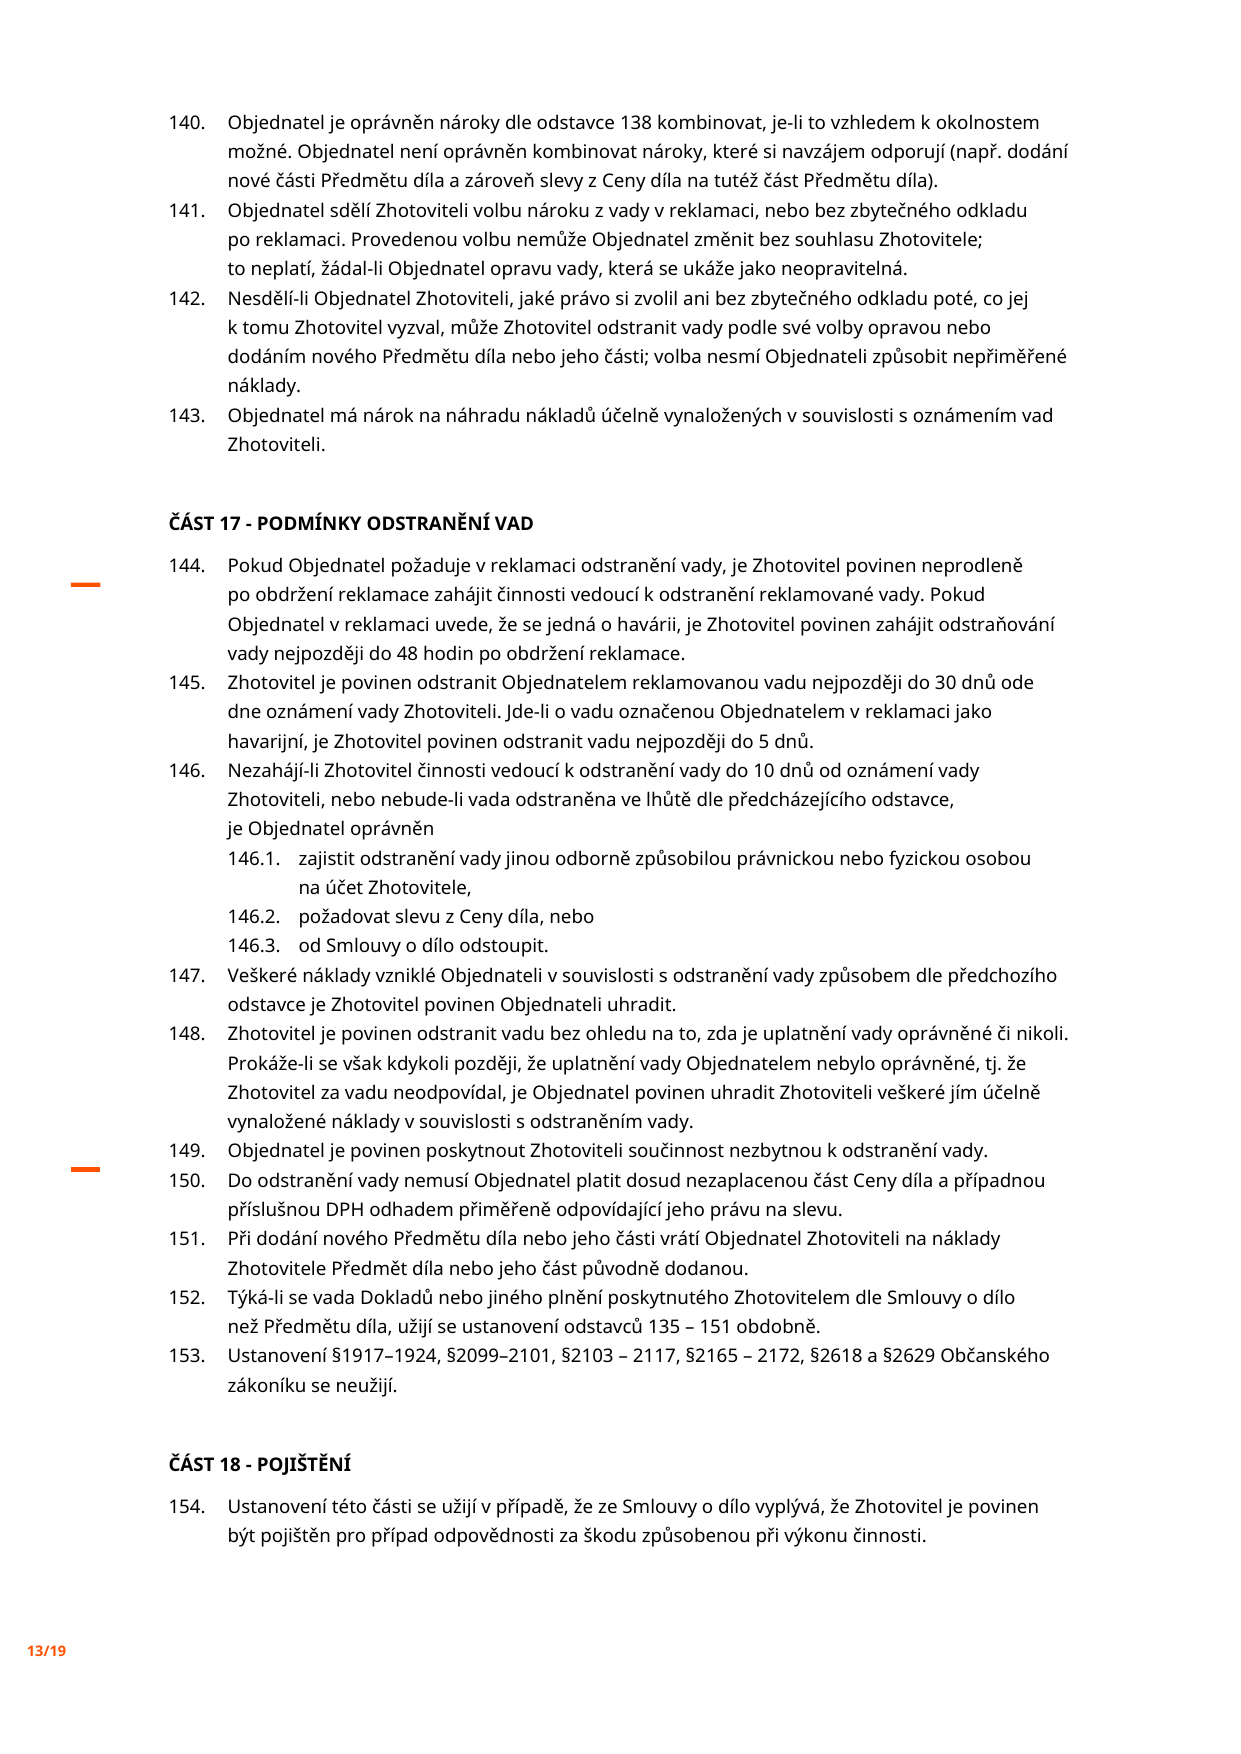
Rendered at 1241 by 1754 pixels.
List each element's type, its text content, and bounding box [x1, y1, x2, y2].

list Do odstranění vady nemusí Objednatel platit dosud nezaplacenou část Ceny díla a případnou příslušnou DPH odhadem přiměřeně odpovídající jeho právu na slevu. [168, 1167, 1072, 1222]
list zajistit odstranění vady jinou odborně způsobilou právnickou nebo fyzickou osobou na účet Zhotovitele, [227, 845, 1072, 900]
list Nezahájí-li Zhotovitel činnosti vedoucí k odstranění vady do 10 dnů od oznámení vady Zhotoviteli, nebo nebude-li vada odstraněna ve lhůtě dle předcházejícího odstavce, je Objednatel oprávněn [168, 757, 1072, 841]
list Objednatel je povinen poskytnout Zhotoviteli součinnost nezbytnou k odstranění vady. [168, 1138, 1072, 1163]
list PODMÍNKY ODSTRANĚNÍ VAD [168, 511, 1072, 536]
list Objednatel má nárok na náhradu nákladů účelně vynaložených v souvislosti s oznámením vad Zhotoviteli. [168, 402, 1072, 457]
list Objednatel sdělí Zhotoviteli volbu nároku z vady v reklamaci, nebo bez zbytečného odkladu po reklamaci. Provedenou volbu nemůže Objednatel změnit bez souhlasu Zhotovitele; to neplatí, žádal-li Objednatel opravu vady, která se ukáže jako neopravitelná. [168, 197, 1072, 281]
list Ustanovení této části se užijí v případě, že ze Smlouvy o dílo vyplývá, že Zhotovitel je povinen být pojištěn pro případ odpovědnosti za škodu způsobenou při výkonu činnosti. [168, 1493, 1072, 1548]
list od Smlouvy o dílo odstoupit. [227, 933, 1072, 958]
list Nesdělí-li Objednatel Zhotoviteli, jaké právo si zvolil ani bez zbytečného odkladu poté, co jej k tomu Zhotovitel vyzval, může Zhotovitel odstranit vady podle své volby opravou nebo dodáním nového Předmětu díla nebo jeho části; volba nesmí Objednateli způsobit nepřiměřené náklady. [168, 285, 1072, 398]
list Týká-li se vada Dokladů nebo jiného plnění poskytnutého Zhotovitelem dle Smlouvy o dílo než Předmětu díla, užijí se ustanovení odstavců 135 – 151 obdobně. [168, 1284, 1072, 1339]
list požadovat slevu z Ceny díla, nebo [227, 903, 1072, 929]
list Veškeré náklady vzniklé Objednateli v souvislosti s odstranění vady způsobem dle předchozího odstavce je Zhotovitel povinen Objednateli uhradit. [168, 962, 1072, 1017]
list POJIŠTĚNÍ [168, 1451, 1072, 1477]
list Pokud Objednatel požaduje v reklamaci odstranění vady, je Zhotovitel povinen neprodleně po obdržení reklamace zahájit činnosti vedoucí k odstranění reklamované vady. Pokud Objednatel v reklamaci uvede, že se jedná o havárii, je Zhotovitel povinen zahájit odstraňování vady nejpozději do 48 hodin po obdržení reklamace. [168, 552, 1072, 666]
list Zhotovitel je povinen odstranit vadu bez ohledu na to, zda je uplatnění vady oprávněné či nikoli. Prokáže-li se však kdykoli později, že uplatnění vady Objednatelem nebylo oprávněné, tj. že Zhotovitel za vadu neodpovídal, je Objednatel povinen uhradit Zhotoviteli veškeré jím účelně vynaložené náklady v souvislosti s odstraněním vady. [168, 1021, 1072, 1134]
list Ustanovení §1917–1924, §2099–2101, §2103 – 2117, §2165 – 2172, §2618 a §2629 Občanského zákoníku se neužijí. [168, 1343, 1072, 1397]
list Zhotovitel je povinen odstranit Objednatelem reklamovanou vadu nejpozději do 30 dnů ode dne oznámení vady Zhotoviteli. Jde-li o vadu označenou Objednatelem v reklamaci jako havarijní, je Zhotovitel povinen odstranit vadu nejpozději do 5 dnů. [168, 669, 1072, 753]
list Objednatel je oprávněn nároky dle odstavce 138 kombinovat, je-li to vzhledem k okolnostem možné. Objednatel není oprávněn kombinovat nároky, které si navzájem odporují (např. dodání nové části Předmětu díla a zároveň slevy z Ceny díla na tutéž část Předmětu díla). [168, 109, 1072, 193]
list Při dodání nového Předmětu díla nebo jeho části vrátí Objednatel Zhotoviteli na náklady Zhotovitele Předmět díla nebo jeho část původně dodanou. [168, 1226, 1072, 1280]
